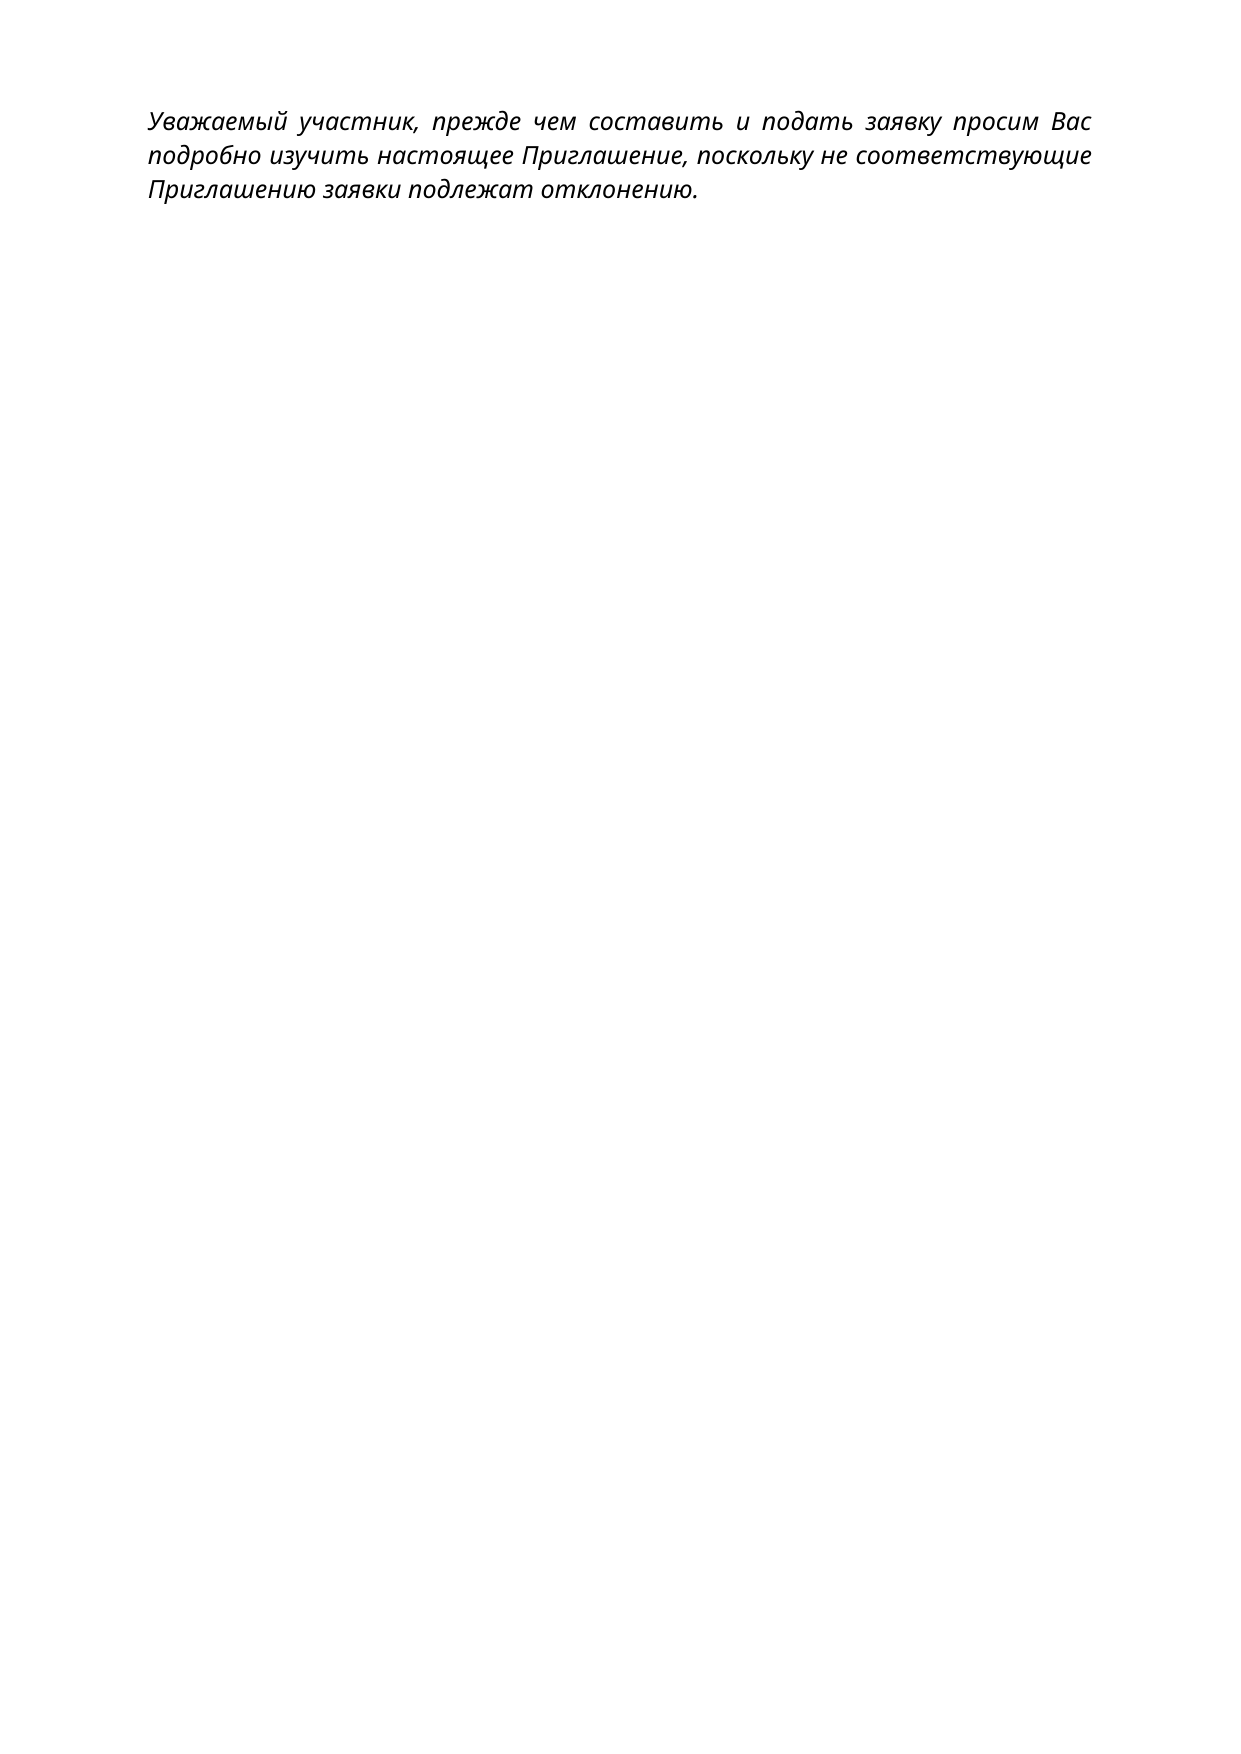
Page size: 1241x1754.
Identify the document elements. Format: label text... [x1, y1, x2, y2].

text Уважаемый участник, прежде чем составить и подать заявку просим Вас подробно изучить настоящее Приглашение, поскольку не соответствующие Приглашению заявки подлежат отклонению. [148, 103, 1092, 206]
